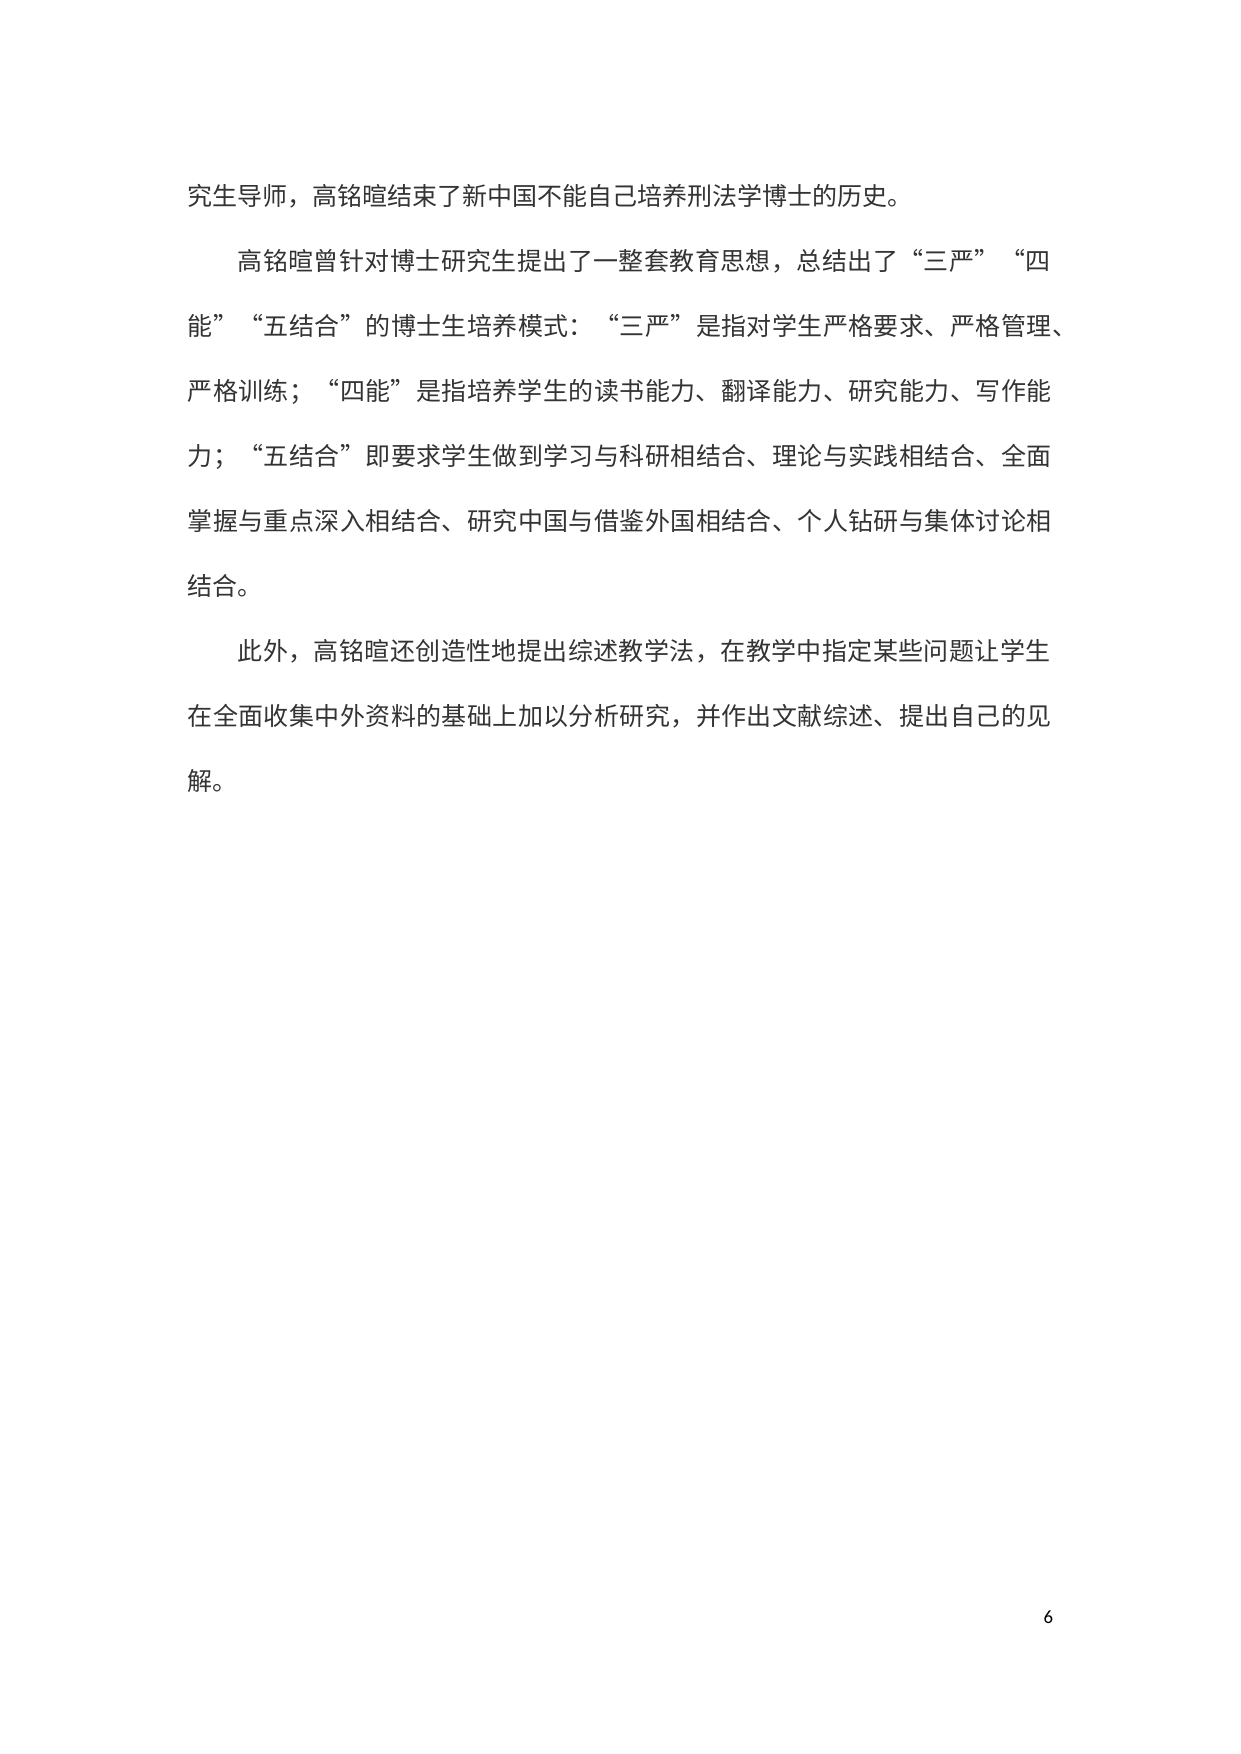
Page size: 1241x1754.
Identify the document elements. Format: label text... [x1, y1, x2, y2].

text 此外，高铭暄还创造性地提出综述教学法，在教学中指定某些问题让学生在全面收集中外资料的基础上加以分析研究，并作出文献综述、提出自己的见解。 [187, 617, 1053, 812]
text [187, 162, 1053, 227]
text 高铭暄曾针对博士研究生提出了一整套教育思想，总结出了“三严”“四能”“五结合”的博士生培养模式：“三严”是指对学生严格要求、严格管理、严格训练；“四能”是指培养学生的读书能力、翻译能力、研究能力、写作能力；“五结合”即要求学生做到学习与科研相结合、理论与实践相结合、全面掌握与重点深入相结合、研究中国与借鉴外国相结合、个人钻研与集体讨论相结合。 [187, 227, 1053, 617]
